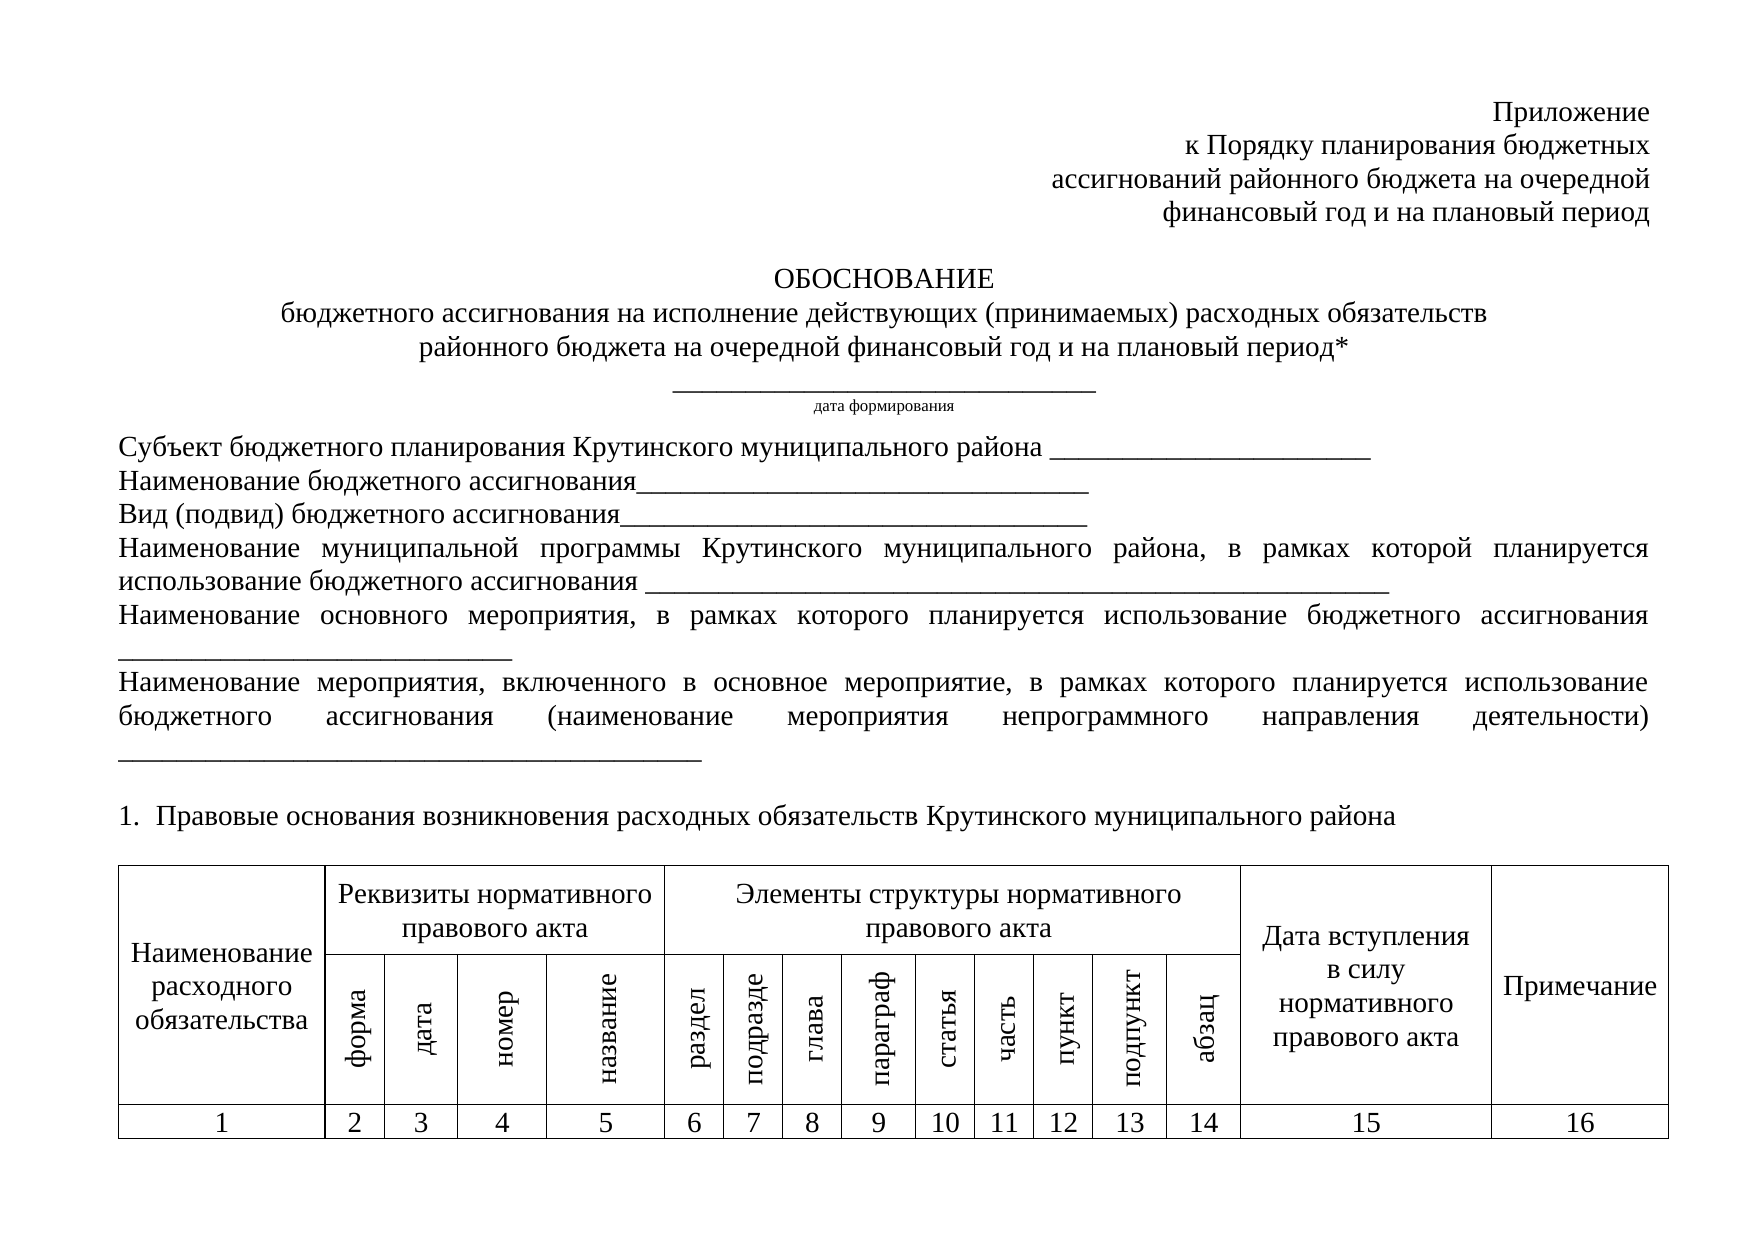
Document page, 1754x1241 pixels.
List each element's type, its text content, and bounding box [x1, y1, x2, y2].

text финансовый год и на плановый период [118, 194, 1650, 228]
text Наименование основного мероприятия, в рамках которого планируется использование бюджетного ассигнования ___________________________ [118, 597, 1650, 664]
table_cell 9 [842, 1105, 915, 1138]
text районного бюджета на очередной финансовый год и на плановый период* [118, 329, 1650, 362]
text к Порядку планирования бюджетных [118, 127, 1650, 161]
table_cell дата [385, 955, 457, 1104]
table_header Элементы структуры нормативного правового акта [665, 866, 1240, 954]
table_cell глава [783, 955, 841, 1104]
text Приложение [118, 94, 1650, 127]
text Наименование мероприятия, включенного в основное мероприятие, в рамках которого планируется использование бюджетного ассигнования (наименование мероприятия непрограммного направления деятельности) ________________________________________ [118, 664, 1650, 765]
table_cell 3 [385, 1105, 457, 1138]
text Вид (подвид) бюджетного ассигнования________________________________ [118, 496, 1650, 530]
text бюджетного ассигнования на исполнение действующих (принимаемых) расходных обязательств [118, 295, 1650, 329]
table_cell 2 [326, 1105, 384, 1138]
table_cell номер [458, 955, 546, 1104]
text Наименование бюджетного ассигнования_______________________________ [118, 463, 1650, 496]
table_cell 4 [458, 1105, 546, 1138]
table_cell 7 [724, 1105, 782, 1138]
table_cell форма [326, 955, 384, 1104]
table_cell подпункт [1093, 955, 1166, 1104]
table_header Дата вступления в силу нормативного правового акта [1241, 866, 1491, 1104]
table_cell 15 [1241, 1105, 1491, 1138]
table_cell 11 [975, 1105, 1033, 1138]
table_cell раздел [665, 955, 723, 1104]
table_header Наименование расходного обязательства [119, 866, 324, 1104]
table_cell 5 [547, 1105, 664, 1138]
table_cell пункт [1034, 955, 1092, 1104]
table_cell 14 [1167, 1105, 1240, 1138]
table_cell 10 [916, 1105, 974, 1138]
text ассигнований районного бюджета на очередной [118, 161, 1650, 194]
table_header Примечание [1492, 866, 1668, 1104]
table_cell 1 [119, 1105, 324, 1138]
table_cell 12 [1034, 1105, 1092, 1138]
table_header Реквизиты нормативного правового акта [326, 866, 664, 954]
table_cell 16 [1492, 1105, 1668, 1138]
table_cell подраздел [724, 955, 782, 1104]
text _____________________________ [118, 362, 1650, 396]
text Субъект бюджетного планирования Крутинского муниципального района ______________________ [118, 429, 1650, 463]
text дата формирования [118, 396, 1650, 429]
table_cell 8 [783, 1105, 841, 1138]
table_cell 6 [665, 1105, 723, 1138]
list Правовые основания возникновения расходных обязательств Крутинского муниципального района [118, 798, 1650, 832]
table_cell 13 [1093, 1105, 1166, 1138]
text Наименование муниципальной программы Крутинского муниципального района, в рамках которой планируется использование бюджетного ассигнования ___________________________________________________ [118, 530, 1650, 597]
table_cell параграф [842, 955, 915, 1104]
table_cell статья [916, 955, 974, 1104]
table_cell абзац [1167, 955, 1240, 1104]
table_cell часть [975, 955, 1033, 1104]
text ОБОСНОВАНИЕ [118, 262, 1650, 295]
table_cell название [547, 955, 664, 1104]
